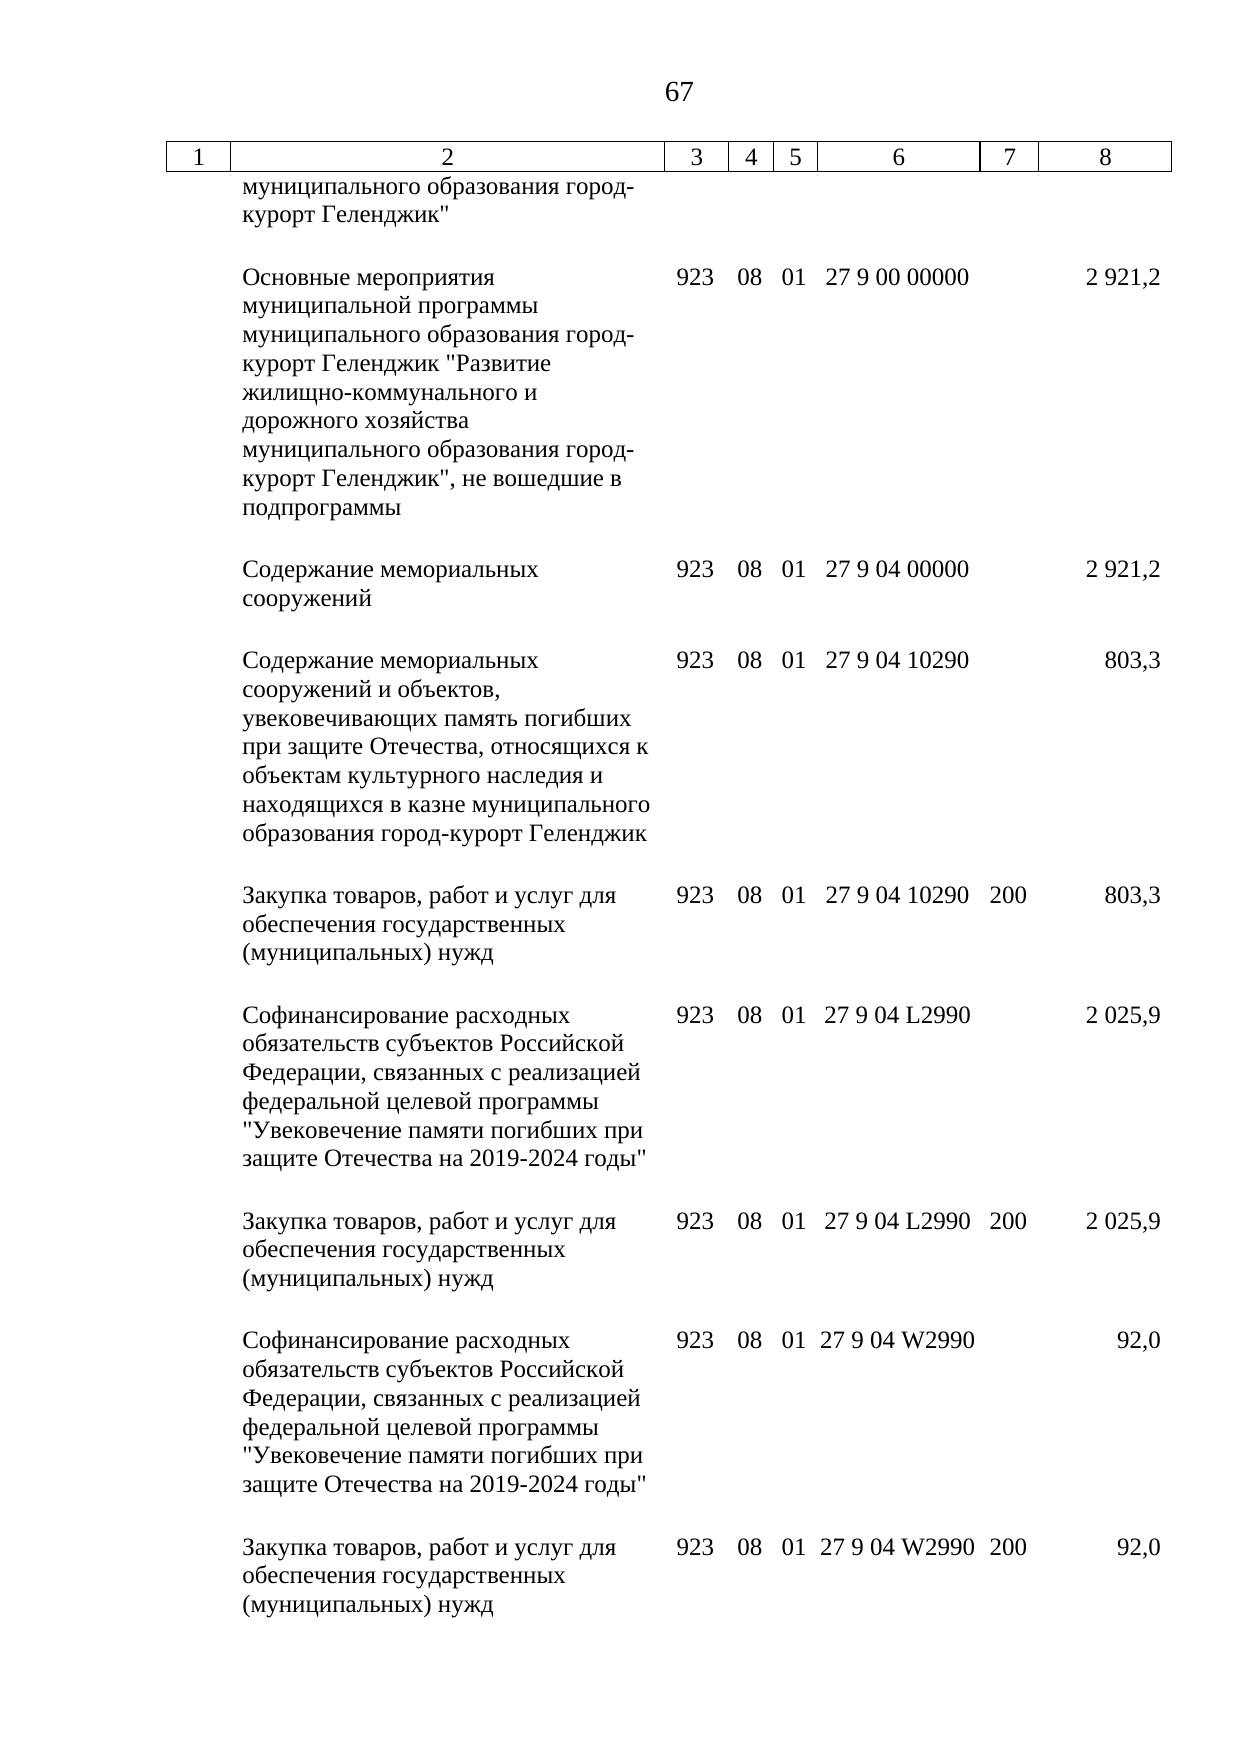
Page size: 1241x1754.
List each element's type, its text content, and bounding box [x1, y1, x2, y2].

table_header 3 [665, 142, 728, 171]
table_header 1 [167, 142, 230, 171]
table_header 5 [774, 142, 817, 171]
table_header 4 [729, 142, 773, 171]
table_header 8 [1039, 142, 1171, 171]
table_header 7 [981, 142, 1038, 171]
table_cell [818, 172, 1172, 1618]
table_header 2 [231, 142, 664, 171]
table_header 6 [818, 142, 979, 171]
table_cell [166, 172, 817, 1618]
